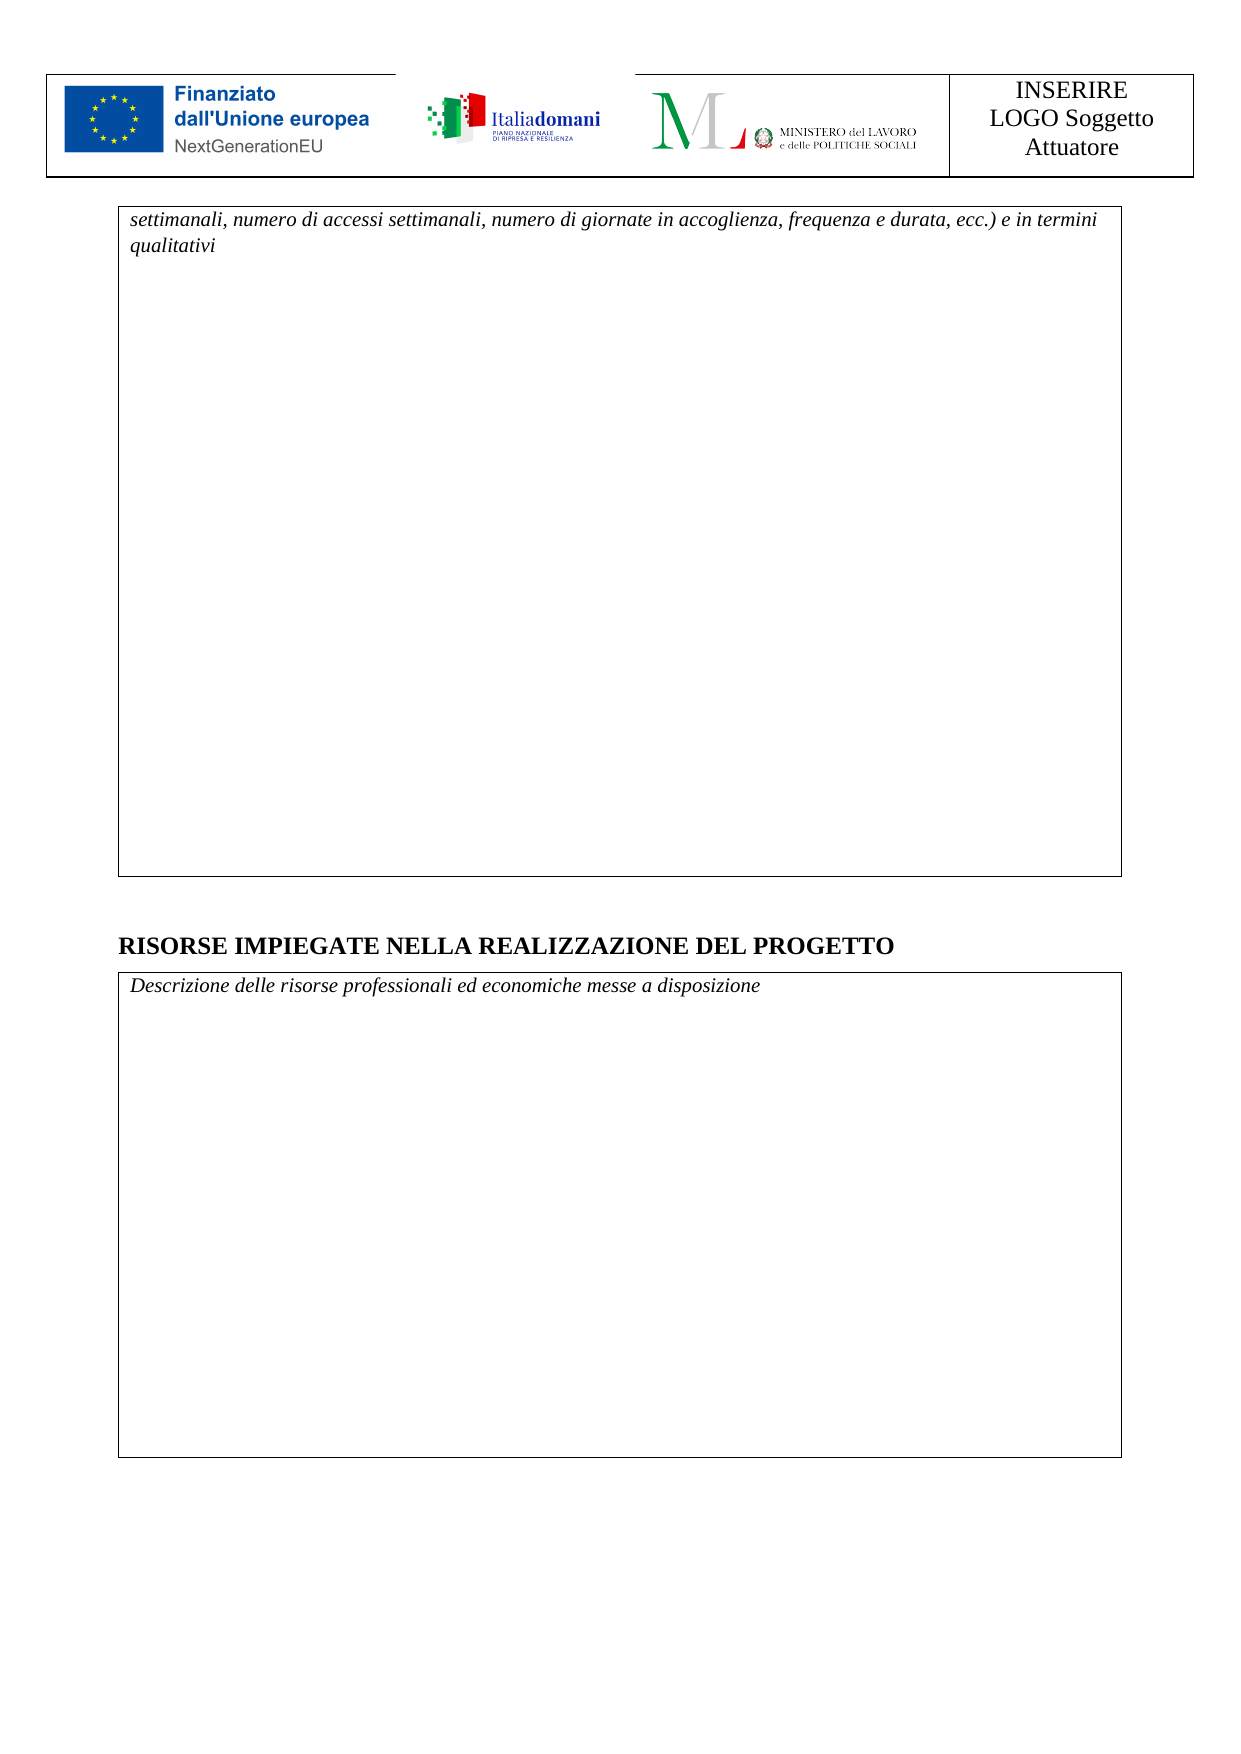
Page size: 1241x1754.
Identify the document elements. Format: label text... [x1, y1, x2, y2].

subtitle RISORSE IMPIEGATE NELLA REALIZZAZIONE DEL PROGETTO [118, 931, 1122, 959]
table_header Descrizione delle risorse professionali ed economiche messe a disposizione [119, 973, 1121, 1457]
picture [57, 74, 933, 161]
